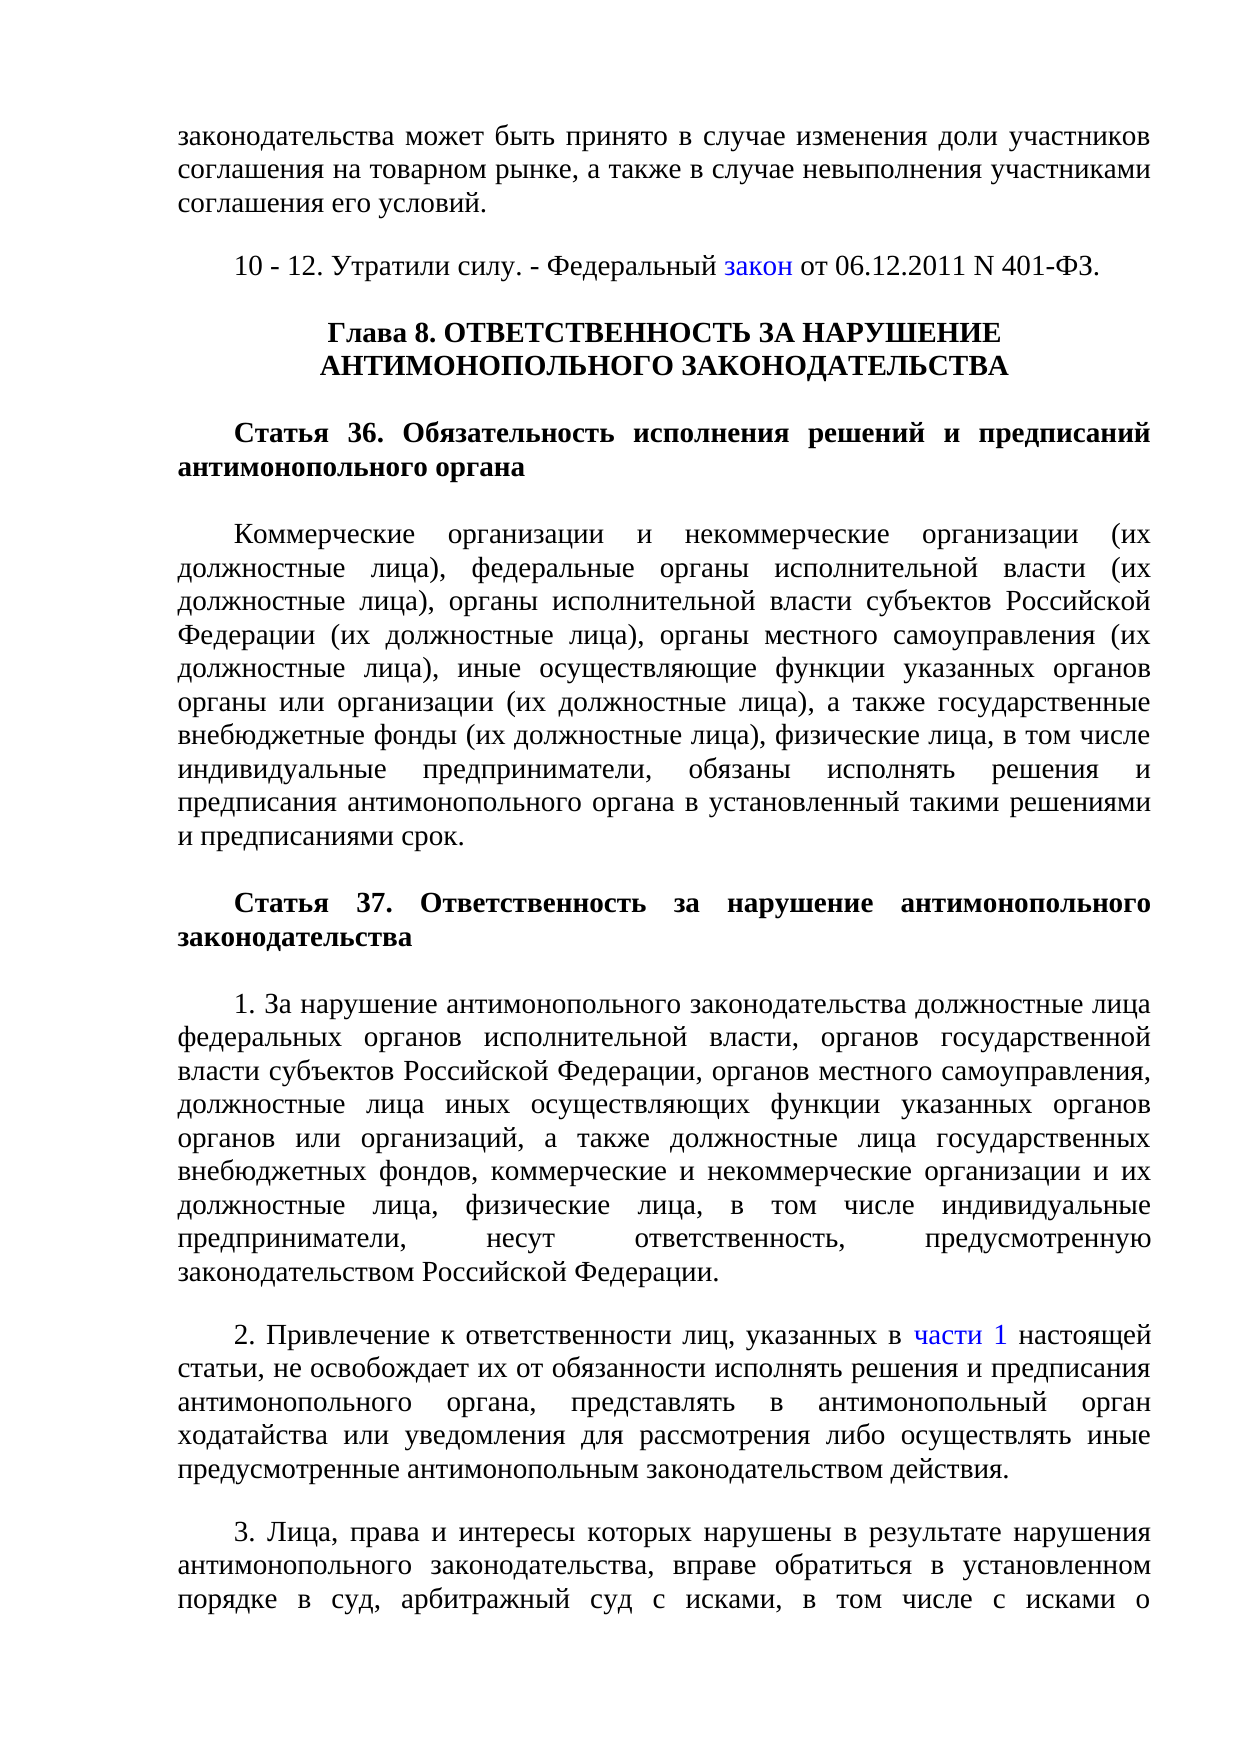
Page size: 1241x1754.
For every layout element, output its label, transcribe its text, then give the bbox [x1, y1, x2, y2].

text 1. За нарушение антимонопольного законодательства должностные лица федеральных органов исполнительной власти, органов государственной власти субъектов Российской Федерации, органов местного самоуправления, должностные лица иных осуществляющих функции указанных органов органов или организаций, а также должностные лица государственных внебюджетных фондов, коммерческие и некоммерческие организации и их должностные лица, физические лица, в том числе индивидуальные предприниматели, несут ответственность, предусмотренную законодательством Российской Федерации. [177, 986, 1152, 1288]
title АНТИМОНОПОЛЬНОГО ЗАКОНОДАТЕЛЬСТВА [177, 348, 1152, 382]
title Статья 36. Обязательность исполнения решений и предписаний антимонопольного органа [177, 416, 1152, 483]
text Коммерческие организации и некоммерческие организации (их должностные лица), федеральные органы исполнительной власти (их должностные лица), органы исполнительной власти субъектов Российской Федерации (их должностные лица), органы местного самоуправления (их должностные лица), иные осуществляющие функции указанных органов органы или организации (их должностные лица), а также государственные внебюджетные фонды (их должностные лица), физические лица, в том числе индивидуальные предприниматели, обязаны исполнять решения и предписания антимонопольного органа в установленный такими решениями и предписаниями срок. [177, 516, 1152, 852]
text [177, 1514, 1152, 1614]
title Глава 8. ОТВЕТСТВЕННОСТЬ ЗА НАРУШЕНИЕ [177, 315, 1152, 348]
text 2. Привлечение к ответственности лиц, указанных в части 1 настоящей статьи, не освобождает их от обязанности исполнять решения и предписания антимонопольного органа, представлять в антимонопольный орган ходатайства или уведомления для рассмотрения либо осуществлять иные предусмотренные антимонопольным законодательством действия. [177, 1317, 1152, 1484]
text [177, 118, 1152, 219]
title Статья 37. Ответственность за нарушение антимонопольного законодательства [177, 885, 1152, 952]
text 10 - 12. Утратили силу. - Федеральный закон от 06.12.2011 N 401-ФЗ. [177, 248, 1152, 281]
